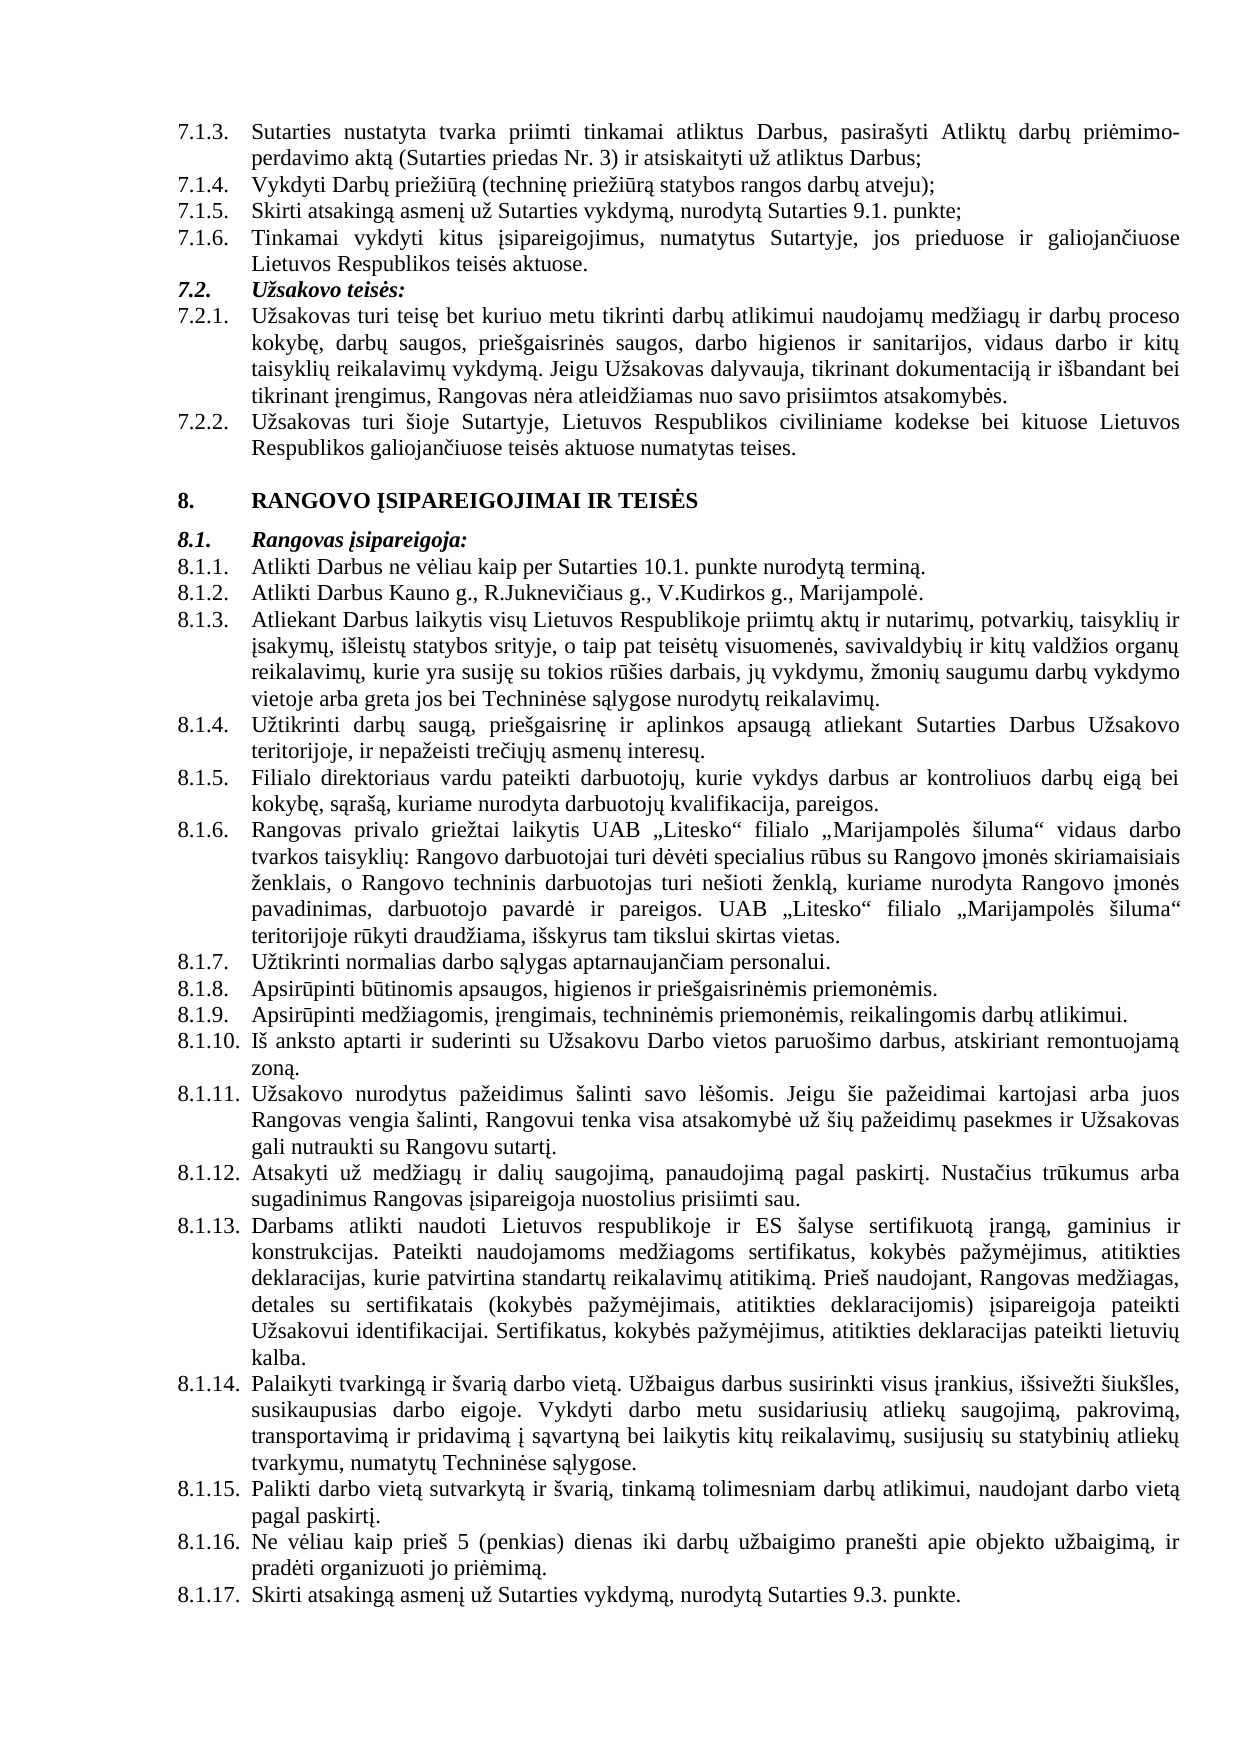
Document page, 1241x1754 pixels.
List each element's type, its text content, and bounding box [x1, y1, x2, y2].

list Atlikti Darbus Kauno g., R.Juknevičiaus g., V.Kudirkos g., Marijampolė. [177, 579, 1181, 606]
text Sutarties nustatyta tvarka priimti tinkamai atliktus Darbus, pasirašyti Atliktų darbų priėmimo-perdavimo aktą (Sutarties priedas Nr. 3) ir atsiskaityti už atliktus Darbus; [177, 118, 1181, 171]
text Užsakovas turi teisę bet kuriuo metu tikrinti darbų atlikimui naudojamų medžiagų ir darbų proceso kokybę, darbų saugos, priešgaisrinės saugos, darbo higienos ir sanitarijos, vidaus darbo ir kitų taisyklių reikalavimų vykdymą. Jeigu Užsakovas dalyvauja, tikrinant dokumentaciją ir išbandant bei tikrinant įrengimus, Rangovas nėra atleidžiamas nuo savo prisiimtos atsakomybės. [177, 303, 1181, 408]
list Atlikti Darbus ne vėliau kaip per Sutarties 10.1. punkte nurodytą terminą. [177, 553, 1181, 579]
text Tinkamai vykdyti kitus įsipareigojimus, numatytus Sutartyje, jos prieduose ir galiojančiuose Lietuvos Respublikos teisės aktuose. [177, 223, 1181, 276]
list Rangovas įsipareigoja: [177, 527, 1181, 553]
list Atsakyti už medžiagų ir dalių saugojimą, panaudojimą pagal paskirtį. Nustačius trūkumus arba sugadinimus Rangovas įsipareigoja nuostolius prisiimti sau. [177, 1159, 1181, 1212]
list Rangovas privalo griežtai laikytis UAB „Litesko“ filialo „“ vidaus darbo tvarkos taisyklių: Rangovo darbuotojai turi dėvėti specialius rūbus su Rangovo įmonės skiriamaisiais ženklais, o Rangovo techninis darbuotojas turi nešioti ženklą, kuriame nurodyta Rangovo įmonės pavadinimas, darbuotojo pavardė ir pareigos. UAB „Litesko“ filialo „“ teritorijoje rūkyti draudžiama, išskyrus tam tikslui skirtas vietas. [177, 816, 1181, 948]
text Užsakovas turi šioje Sutartyje, Lietuvos Respublikos civiliniame kodekse bei kituose Lietuvos Respublikos galiojančiuose teisės aktuose numatytas teises. [177, 408, 1181, 461]
list Užsakovo nurodytus pažeidimus šalinti savo lėšomis. Jeigu šie pažeidimai kartojasi arba juos Rangovas vengia šalinti, Rangovui tenka visa atsakomybė už šių pažeidimų pasekmes ir Užsakovas gali nutraukti su Rangovu sutartį. [177, 1080, 1181, 1159]
list Apsirūpinti medžiagomis, įrengimais, techninėmis priemonėmis, reikalingomis darbų atlikimui. [177, 1001, 1181, 1027]
text Vykdyti Darbų priežiūrą (techninę priežiūrą statybos rangos darbų atveju); [177, 171, 1181, 197]
list Palaikyti tvarkingą ir švarią darbo vietą. Užbaigus darbus susirinkti visus įrankius, išsivežti šiukšles, susikaupusias darbo eigoje. Vykdyti darbo metu susidariusių atliekų saugojimą, pakrovimą, transportavimą ir pridavimą į sąvartyną bei laikytis kitų reikalavimų, susijusių su statybinių atliekų tvarkymu, numatytų Techninėse sąlygose. [177, 1370, 1181, 1475]
list Filialo direktoriaus vardu pateikti darbuotojų, kurie vykdys darbus ar kontroliuos darbų eigą bei kokybę, sąrašą, kuriame nurodyta darbuotojų kvalifikacija, pareigos. [177, 764, 1181, 816]
list Atliekant Darbus laikytis visų Lietuvos Respublikoje priimtų aktų ir nutarimų, potvarkių, taisyklių ir įsakymų, išleistų statybos srityje, o taip pat teisėtų visuomenės, savivaldybių ir kitų valdžios organų reikalavimų, kurie yra susiję su tokios rūšies darbais, jų vykdymu, žmonių saugumu darbų vykdymo vietoje arba greta jos bei Techninėse sąlygose nurodytų reikalavimų. [177, 606, 1181, 711]
list Ne vėliau kaip prieš 5 (penkias) dienas iki darbų užbaigimo pranešti apie objekto užbaigimą, ir pradėti organizuoti jo priėmimą. [177, 1528, 1181, 1581]
list Iš anksto aptarti ir suderinti su Užsakovu Darbo vietos paruošimo darbus, atskiriant remontuojamą zoną. [177, 1027, 1181, 1080]
text Skirti atsakingą asmenį už Sutarties vykdymą, nurodytą Sutarties 9.1. punkte; [177, 197, 1181, 223]
list Užsakovo teisės: [177, 276, 1181, 303]
list Skirti atsakingą asmenį už Sutarties vykdymą, nurodytą Sutarties 9.3. punkte. [177, 1581, 1181, 1607]
list Užtikrinti darbų saugą, priešgaisrinę ir aplinkos apsaugą atliekant Sutarties Darbus Užsakovo teritorijoje, ir nepažeisti trečiųjų asmenų interesų. [177, 711, 1181, 764]
list Užtikrinti normalias darbo sąlygas aptarnaujančiam personalui. [177, 948, 1181, 974]
list RANGOVO ĮSIPAREIGOJIMAI IR TEISĖS [177, 487, 1181, 513]
list Palikti darbo vietą sutvarkytą ir švarią, tinkamą tolimesniam darbų atlikimui, naudojant darbo vietą pagal paskirtį. [177, 1475, 1181, 1528]
list Apsirūpinti būtinomis apsaugos, higienos ir priešgaisrinėmis priemonėmis. [177, 974, 1181, 1001]
list Darbams atlikti naudoti Lietuvos respublikoje ir ES šalyse sertifikuotą įrangą, gaminius ir konstrukcijas. Pateikti naudojamoms medžiagoms sertifikatus, kokybės pažymėjimus, atitikties deklaracijas, kurie patvirtina standartų reikalavimų atitikimą. Prieš naudojant, Rangovas medžiagas, detales su sertifikatais (kokybės pažymėjimais, atitikties deklaracijomis) įsipareigoja pateikti Užsakovui identifikacijai. Sertifikatus, kokybės pažymėjimus, atitikties deklaracijas pateikti lietuvių kalba. [177, 1212, 1181, 1370]
